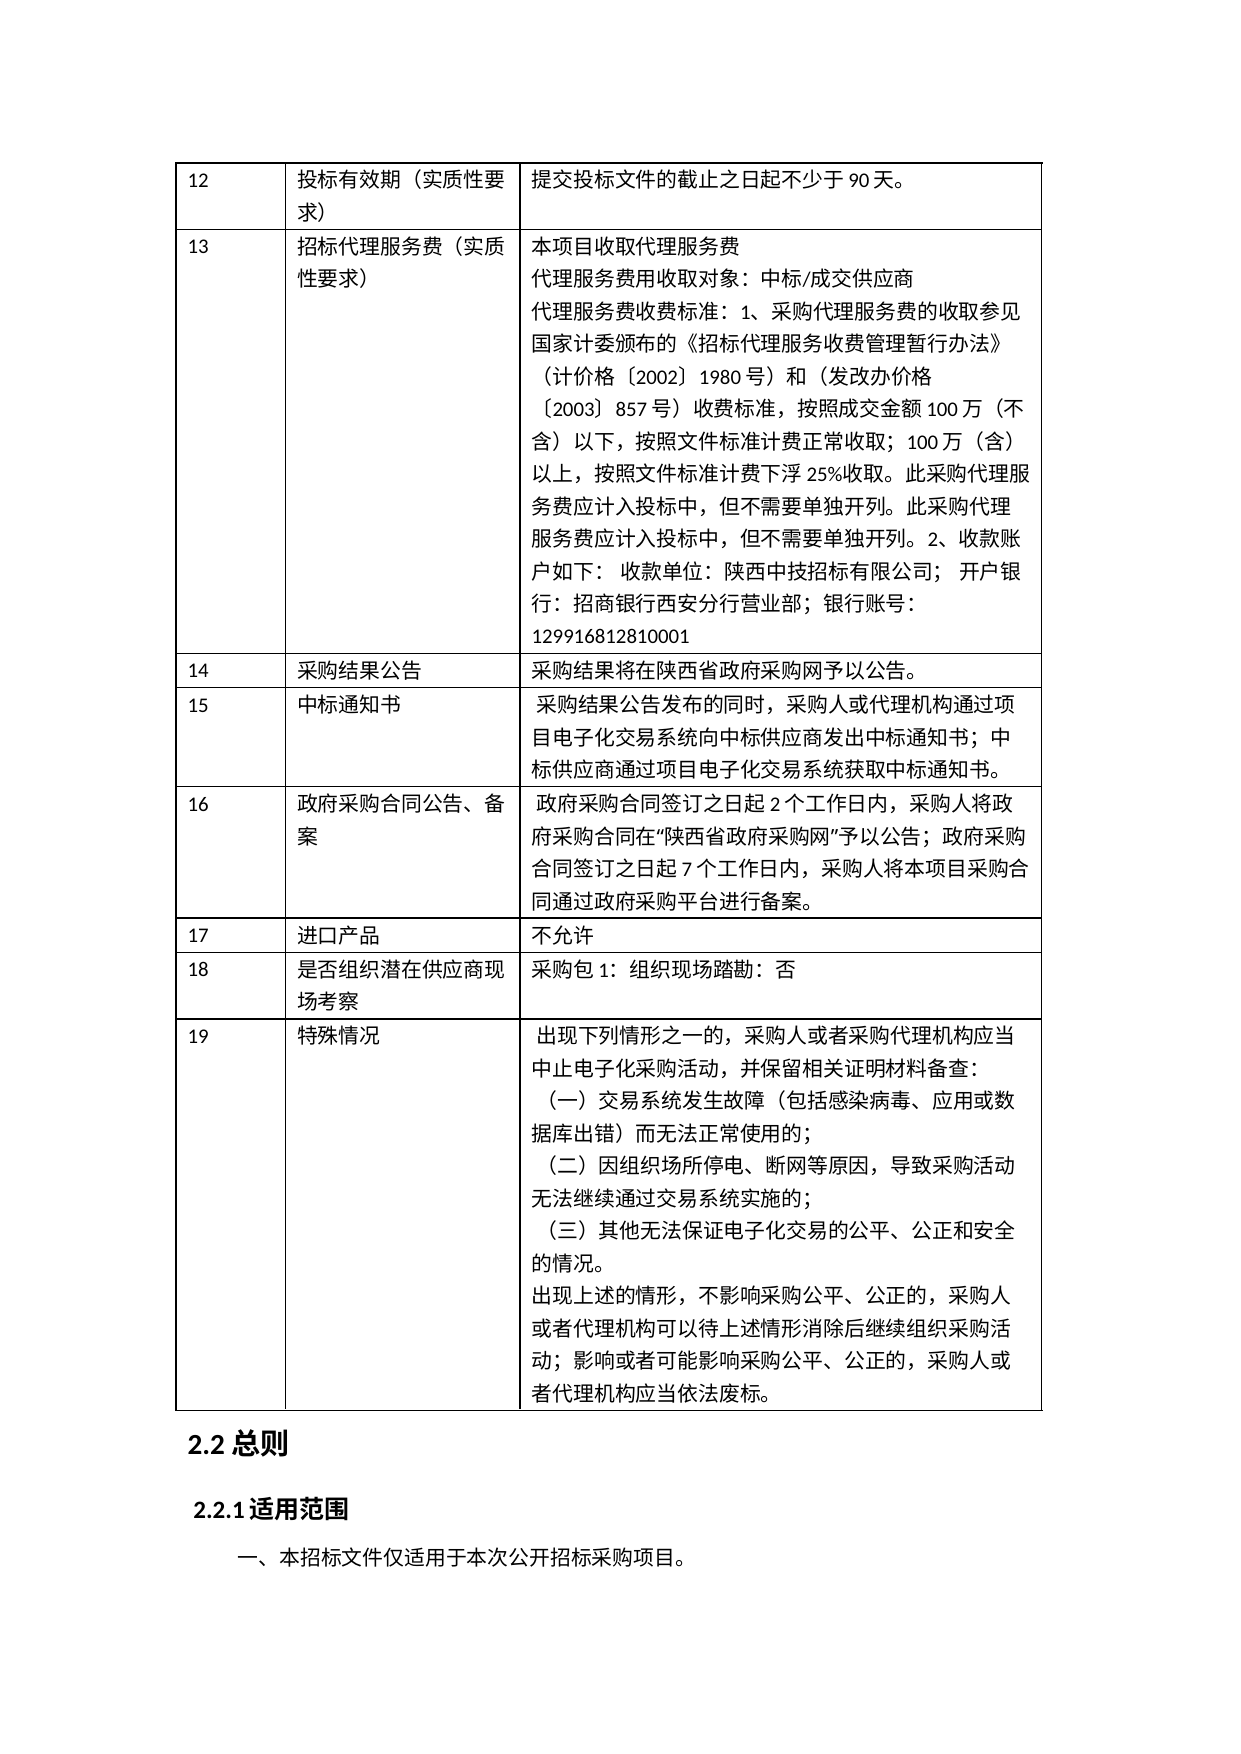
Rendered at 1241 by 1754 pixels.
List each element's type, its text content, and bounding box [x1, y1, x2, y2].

table_cell 特殊情况 [286, 1020, 519, 1409]
text 2.2总则 [187, 1411, 1053, 1476]
table_cell 15 [177, 688, 285, 786]
table_cell 14 [177, 654, 285, 687]
table_cell 本项目收取代理服务费 代理服务费用收取对象：中标/成交供应商 代理服务费收费标准：1、采购代理服务费的收取参见国家计委颁布的《招标代理服务收费管理暂行办法》（计价格〔2002〕1980号）和（发改办价格〔2003〕857号）收费标准，按照成交金额100万（不含）以下，按照文件标准计费正常收取；100万（含）以上，按照文件标准计费下浮25%收取。此采购代理服务费应计入投标中，但不需要单独开列。此采购代理服务费应计入投标中，但不需要单独开列。2、收款账户如下： 收款单位：陕西中技招标有限公司； 开户银行：招商银行西安分行营业部；银行账号：129916812810001 [521, 230, 1041, 653]
table_cell 政府采购合同签订之日起2个工作日内，采购人将政府采购合同在“陕西省政府采购网”予以公告；政府采购合同签订之日起7个工作日内，采购人将本项目采购合同通过政府采购平台进行备案。 [521, 787, 1041, 917]
table_cell 中标通知书 [286, 688, 519, 786]
table_cell 采购结果将在陕西省政府采购网予以公告。 [521, 654, 1041, 687]
table_cell 16 [177, 787, 285, 917]
table_cell 招标代理服务费（实质性要求） [286, 230, 519, 653]
table_cell 政府采购合同公告、备案 [286, 787, 519, 917]
table_cell 18 [177, 953, 285, 1018]
table_cell 出现下列情形之一的，采购人或者采购代理机构应当中止电子化采购活动，并保留相关证明材料备查： （一）交易系统发生故障（包括感染病毒、应用或数据库出错）而无法正常使用的； （二）因组织场所停电、断网等原因，导致采购活动无法继续通过交易系统实施的； （三）其他无法保证电子化交易的公平、公正和安全的情况。 出现上述的情形，不影响采购公平、公正的，采购人或者代理机构可以待上述情形消除后继续组织采购活动；影响或者可能影响采购公平、公正的，采购人或者代理机构应当依法废标。 [521, 1020, 1041, 1409]
table_cell 进口产品 [286, 919, 519, 951]
text 2.2.1适用范围 [187, 1476, 1053, 1541]
table_cell 投标有效期（实质性要求） [286, 164, 519, 228]
table_cell 19 [177, 1020, 285, 1409]
table_cell 采购包1：组织现场踏勘：否 [521, 953, 1041, 1018]
table_cell 提交投标文件的截止之日起不少于90天。 [521, 164, 1041, 228]
table_cell 采购结果公告 [286, 654, 519, 687]
text 一、本招标文件仅适用于本次公开招标采购项目。 [187, 1541, 1053, 1573]
table_cell 12 [177, 164, 285, 228]
table_cell 是否组织潜在供应商现场考察 [286, 953, 519, 1018]
table_cell 不允许 [521, 919, 1041, 951]
table_cell 17 [177, 919, 285, 951]
table_cell 13 [177, 230, 285, 653]
table_cell 采购结果公告发布的同时，采购人或代理机构通过项目电子化交易系统向中标供应商发出中标通知书；中标供应商通过项目电子化交易系统获取中标通知书。 [521, 688, 1041, 786]
